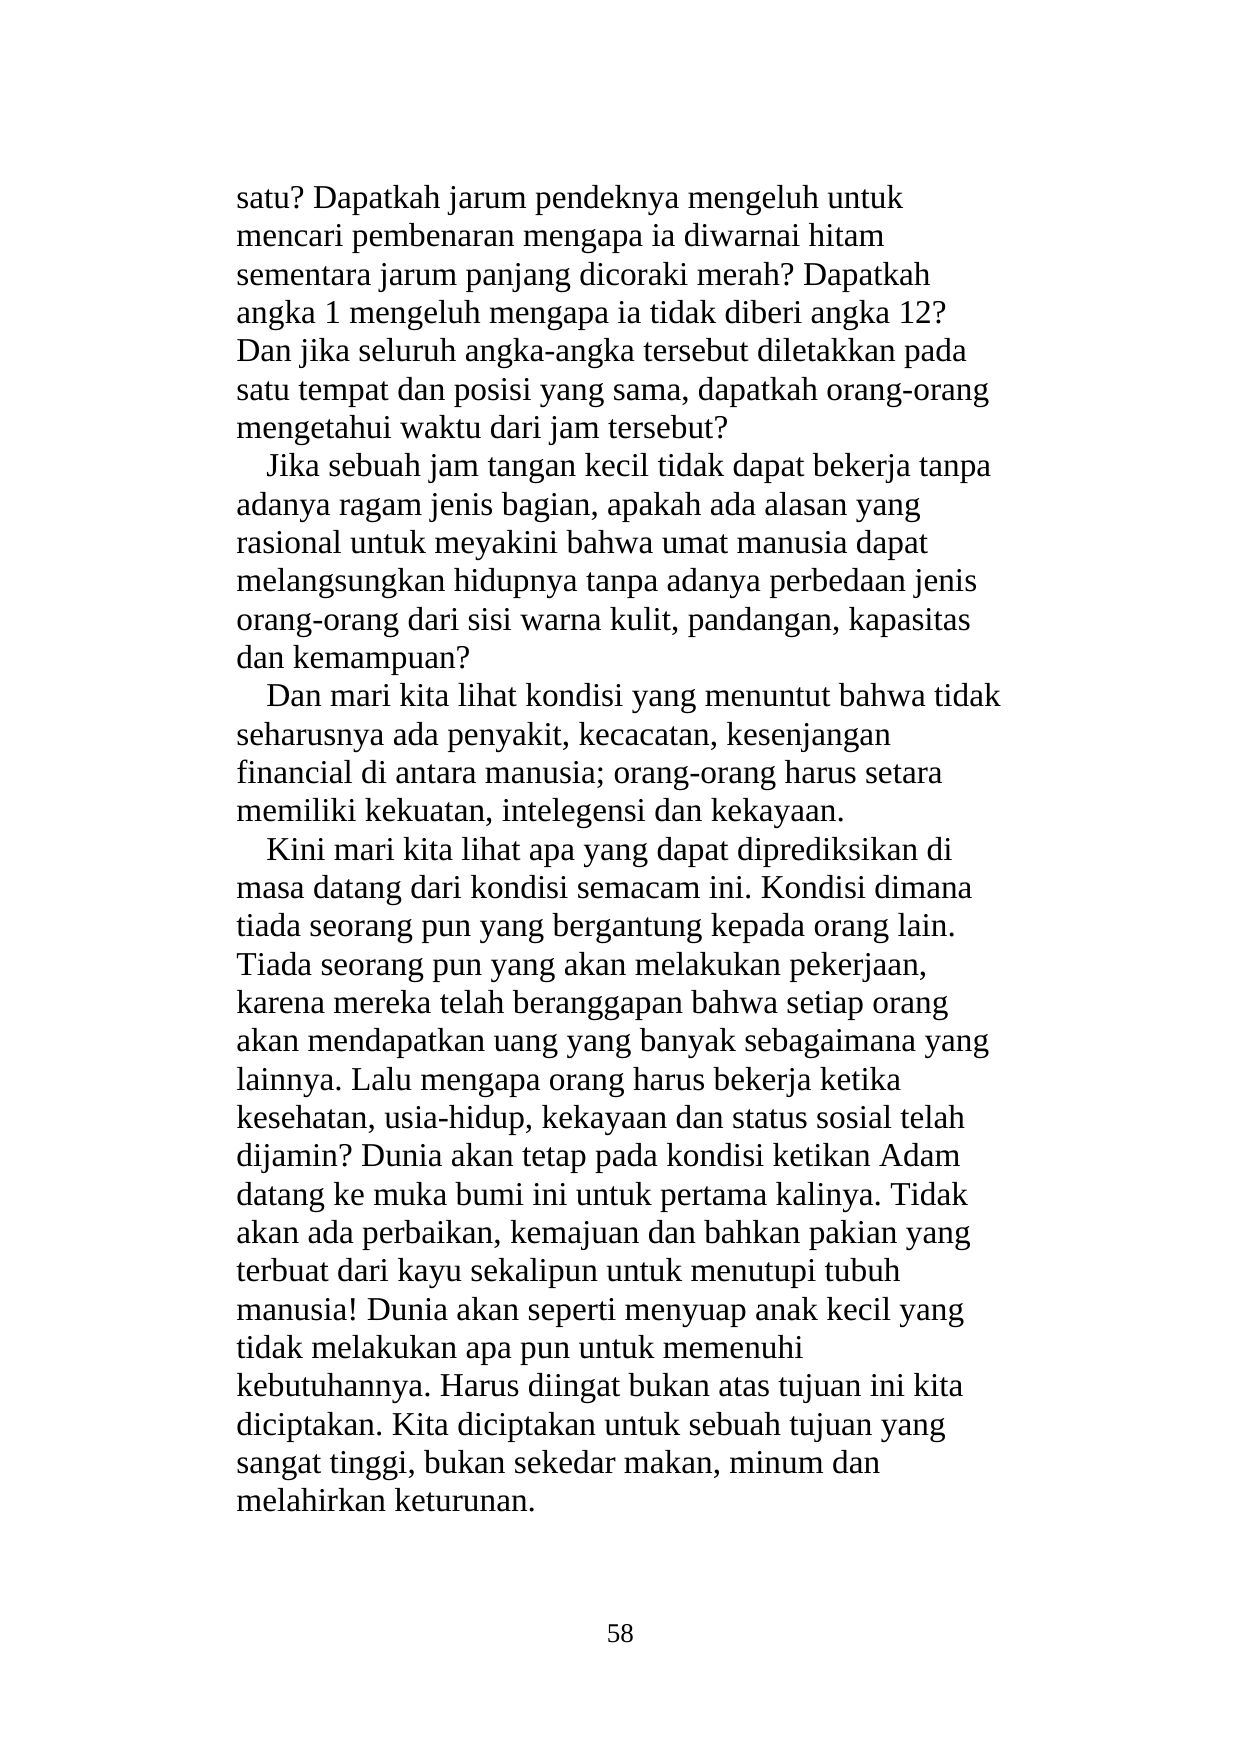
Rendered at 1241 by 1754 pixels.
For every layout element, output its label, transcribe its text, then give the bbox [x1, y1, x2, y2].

text Jika sebuah jam tangan kecil tidak dapat bekerja tanpa adanya ragam jenis bagian, apakah ada alasan yang rasional untuk meyakini bahwa umat manusia dapat melangsungkan hidupnya tanpa adanya perbedaan jenis orang-orang dari sisi warna kulit, pandangan, kapasitas dan kemampuan? [236, 446, 1004, 676]
text Kini mari kita lihat apa yang dapat diprediksikan di masa datang dari kondisi semacam ini. Kondisi dimana tiada seorang pun yang bergantung kepada orang lain. Tiada seorang pun yang akan melakukan pekerjaan, karena mereka telah beranggapan bahwa setiap orang akan mendapatkan uang yang banyak sebagaimana yang lainnya. Lalu mengapa orang harus bekerja ketika kesehatan, usia-hidup, kekayaan dan status sosial telah dijamin? Dunia akan tetap pada kondisi ketikan Adam datang ke muka bumi ini untuk pertama kalinya. Tidak akan ada perbaikan, kemajuan dan bahkan pakian yang terbuat dari kayu sekalipun untuk menutupi tubuh manusia! Dunia akan seperti menyuap anak kecil yang tidak melakukan apa pun untuk memenuhi kebutuhannya. Harus diingat bukan atas tujuan ini kita diciptakan. Kita diciptakan untuk sebuah tujuan yang sangat tinggi, bukan sekedar makan, minum dan melahirkan keturunan. [236, 829, 1004, 1519]
text Dan mari kita lihat kondisi yang menuntut bahwa tidak seharusnya ada penyakit, kecacatan, kesenjangan financial di antara manusia; orang-orang harus setara memiliki kekuatan, intelegensi dan kekayaan. [236, 676, 1004, 829]
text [236, 177, 1004, 446]
